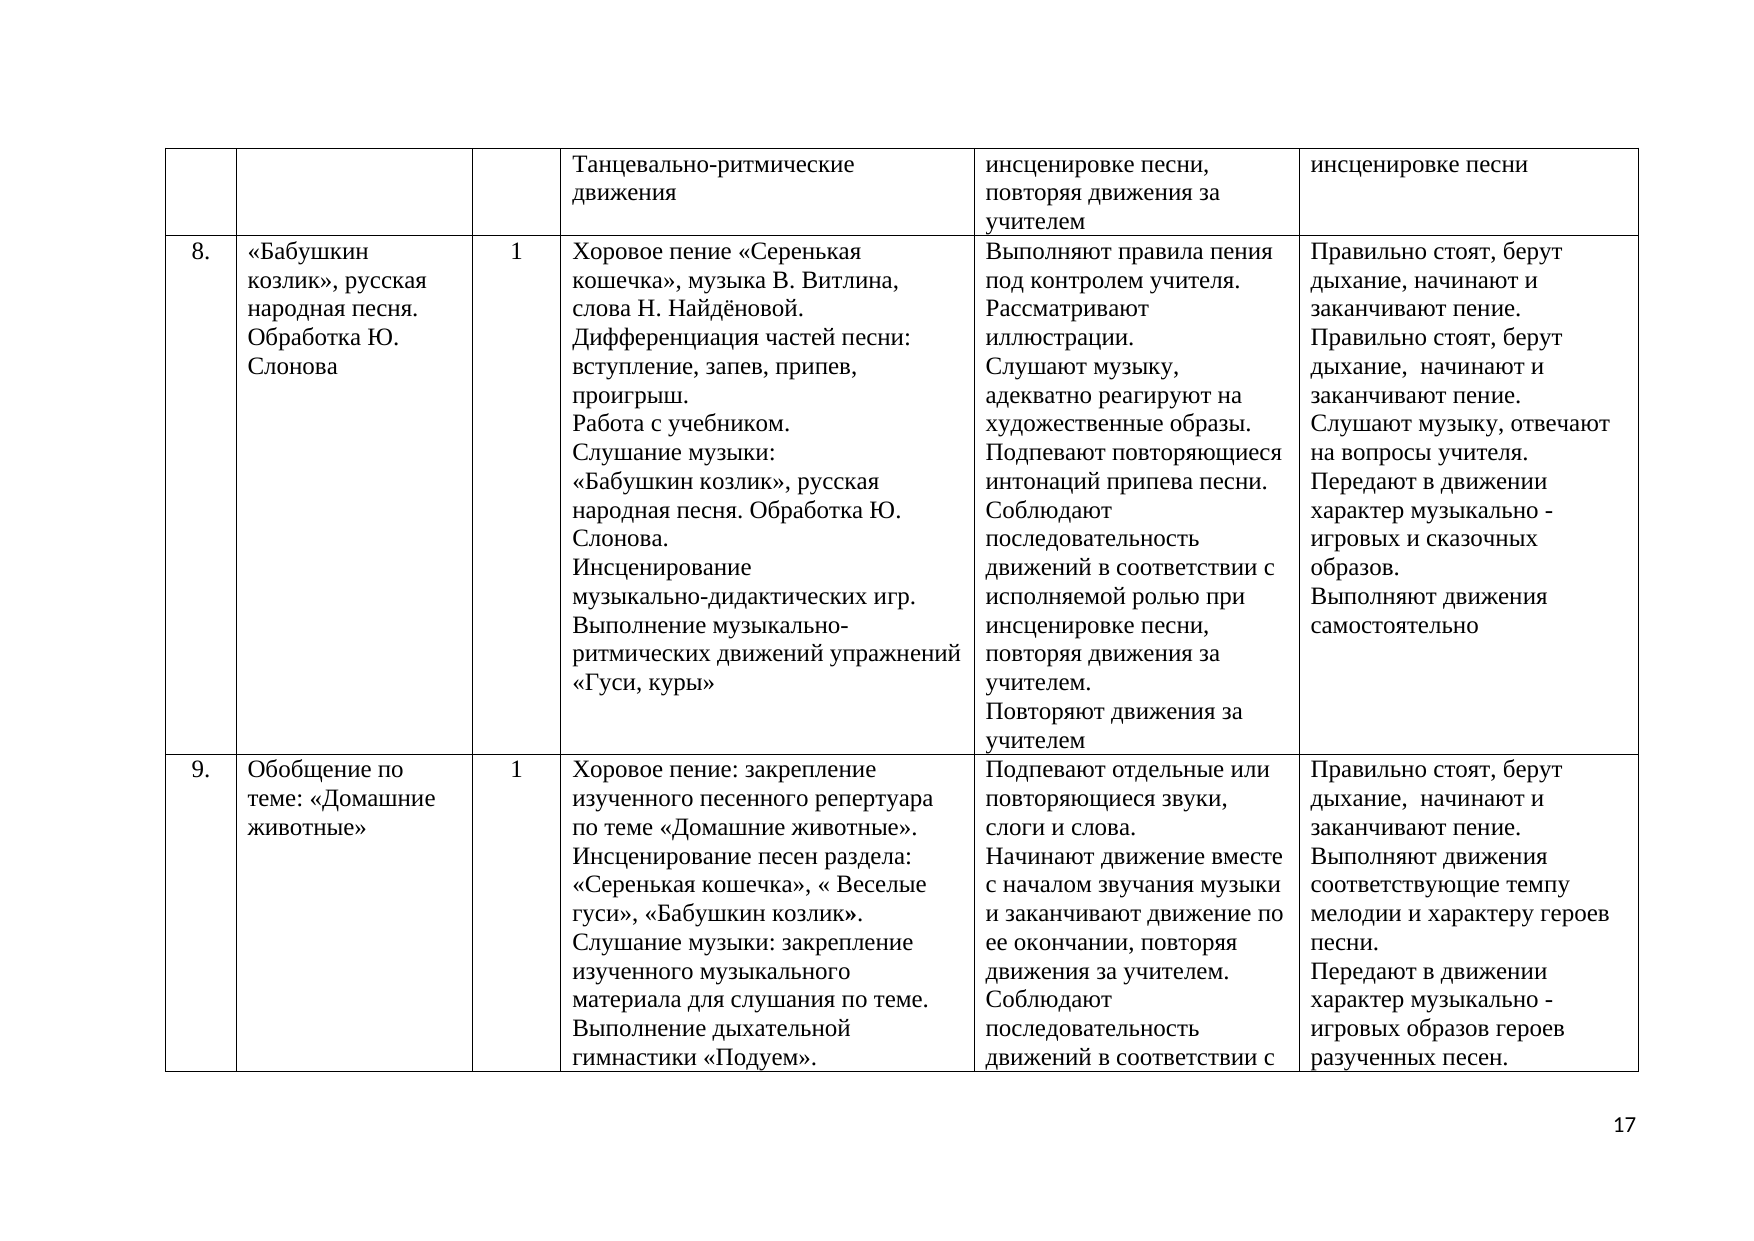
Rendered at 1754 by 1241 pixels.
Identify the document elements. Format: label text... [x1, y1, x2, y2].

table_cell 8. [166, 236, 236, 753]
table_cell 1 [473, 149, 560, 235]
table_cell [561, 149, 974, 235]
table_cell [1300, 149, 1638, 235]
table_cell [975, 149, 1299, 235]
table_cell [237, 149, 472, 235]
table_cell 1 [473, 236, 560, 753]
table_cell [1300, 755, 1638, 1071]
table_cell Выполняют правила пения под контролем учителя. Рассматривают иллюстрации. Слушают музыку, адекватно реагируют на художественные образы. Подпевают повторяющиеся интонаций припева песни. Соблюдают последовательность движений в соответствии с исполняемой ролью при инсценировке песни, повторяя движения за учителем. Повторяют движения за учителем [975, 236, 1299, 753]
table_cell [237, 755, 472, 1071]
table_cell Правильно стоят, берут дыхание, начинают и заканчивают пение. Правильно стоят, берут дыхание, начинают и заканчивают пение. Слушают музыку, отвечают на вопросы учителя. Передают в движении характер музыкально -игровых и сказочных образов. Выполняют движения самостоятельно [1300, 236, 1638, 753]
table_cell 9. [166, 755, 236, 1071]
table_cell Хоровое пение «Серенькая кошечка», музыка В. Витлина, слова Н. Найдёновой. Дифференциация частей песни: вступление, запев, припев, проигрыш. Работа с учебником. Слушание музыки: «Бабушкин козлик», русская народная песня. Обработка Ю. Слонова. Инсценирование музыкально-дидактических игр. Выполнение музыкально-ритмических движений упражнений «Гуси, куры» [561, 236, 974, 753]
table_cell 7. [166, 149, 236, 235]
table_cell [561, 755, 974, 1071]
table_cell 1 [473, 755, 560, 1071]
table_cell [975, 755, 1299, 1071]
table_cell «Бабушкин козлик», русская народная песня. Обработка Ю. Слонова [237, 236, 472, 753]
